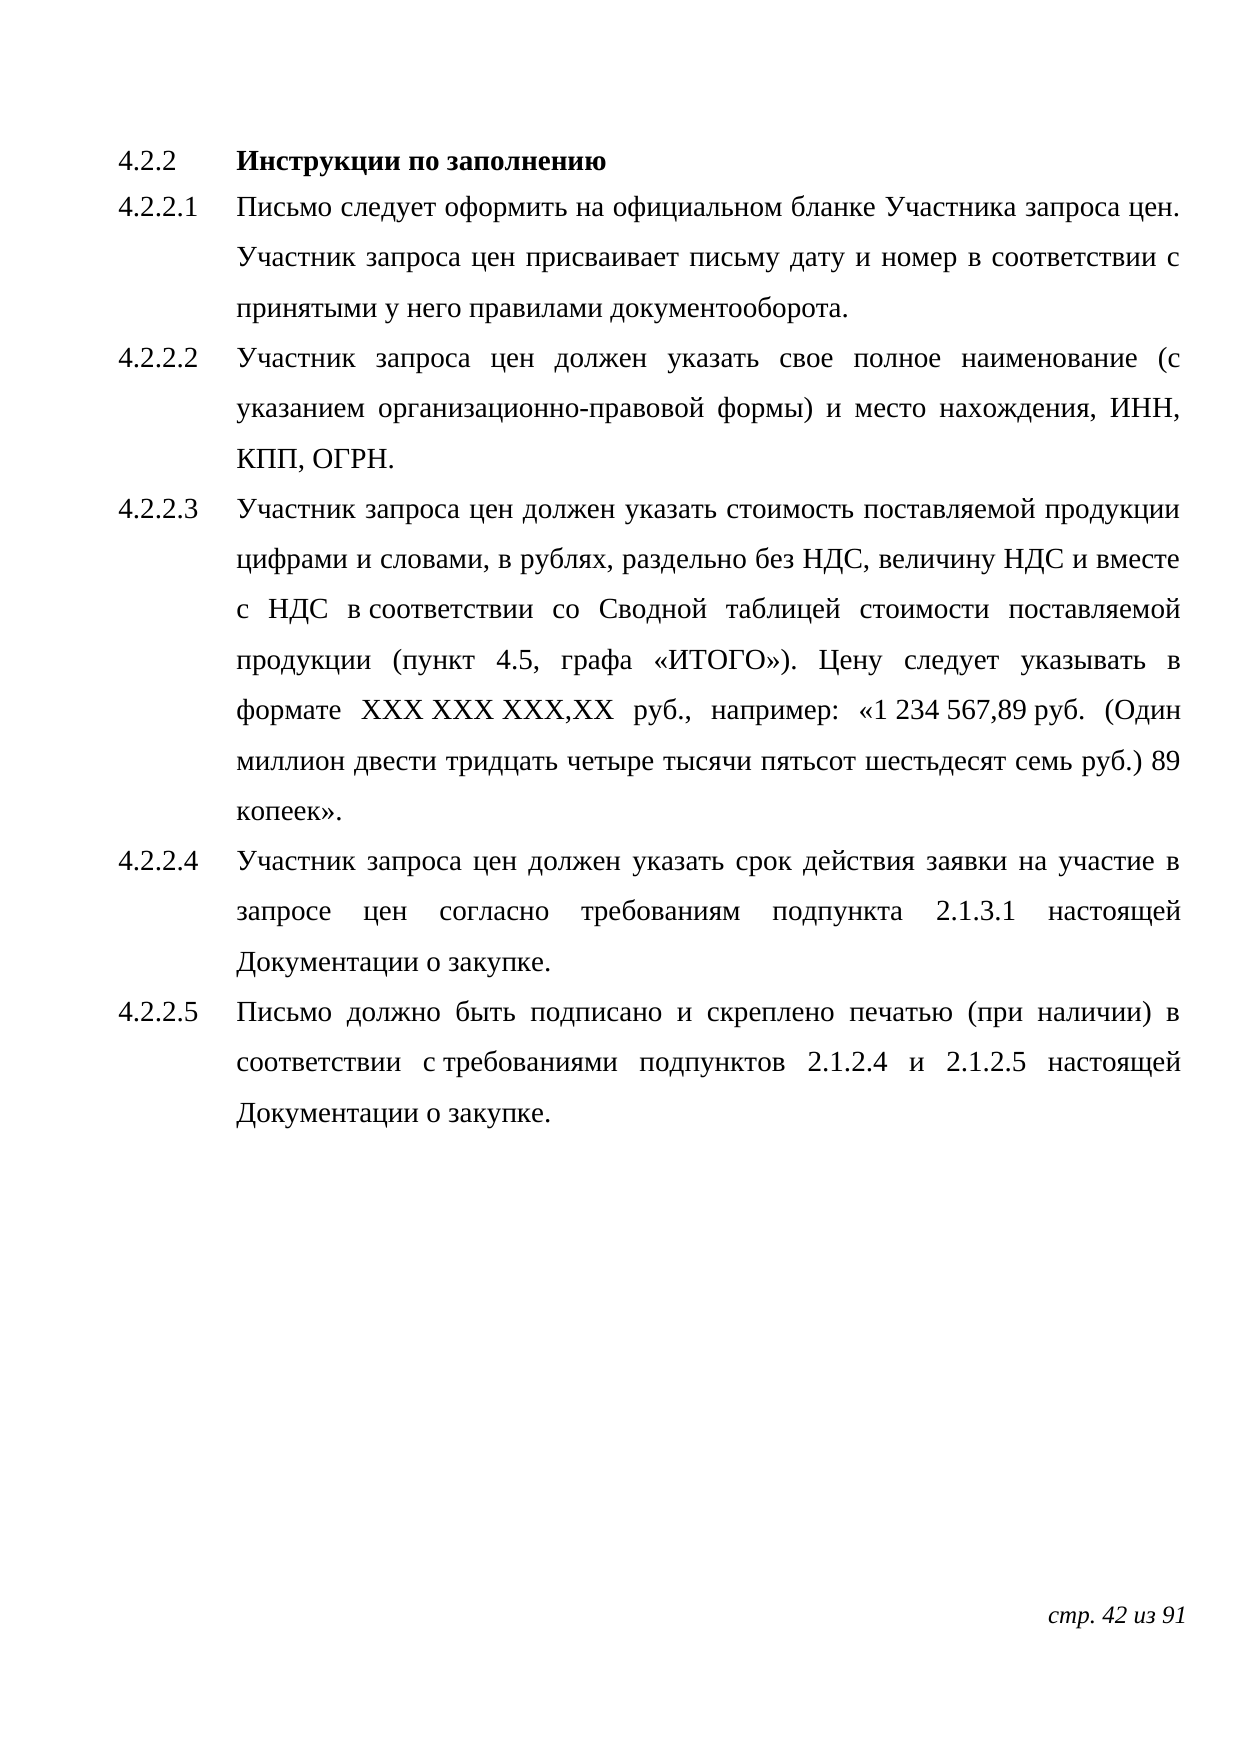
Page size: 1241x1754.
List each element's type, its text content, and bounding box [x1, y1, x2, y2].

text Участник запроса цен должен указать срок действия заявки на участие в запросе цен согласно требованиям подпункта 2.1.3.1 настоящей Документации о закупке. [118, 843, 1181, 977]
text Письмо следует оформить на официальном бланке Участника запроса цен. Участник запроса цен присваивает письму дату и номер в соответствии с принятыми у него правилами документооборота. [118, 189, 1181, 323]
text Инструкции по заполнению [118, 143, 1181, 177]
text Участник запроса цен должен указать стоимость поставляемой продукции цифрами и словами, в рублях, раздельно без НДС, величину НДС и вместе с НДС в соответствии со Сводной таблицей стоимости поставляемой продукции (пункт 4.5, графа «ИТОГО»). Цену следует указывать в формате ХХХ ХХХ ХХХ,ХХ руб., например: «1 234 567,89 руб. (Один миллион двести тридцать четыре тысячи пятьсот шестьдесят семь руб.) 89 копеек». [118, 491, 1181, 826]
text Письмо должно быть подписано и скреплено печатью (при наличии) в соответствии с требованиями подпунктов 2.1.2.4 и 2.1.2.5 настоящей Документации о закупке. [118, 994, 1181, 1128]
text Участник запроса цен должен указать свое полное наименование (с указанием организационно-правовой формы) и место нахождения, ИНН, КПП, ОГРН. [118, 340, 1181, 474]
